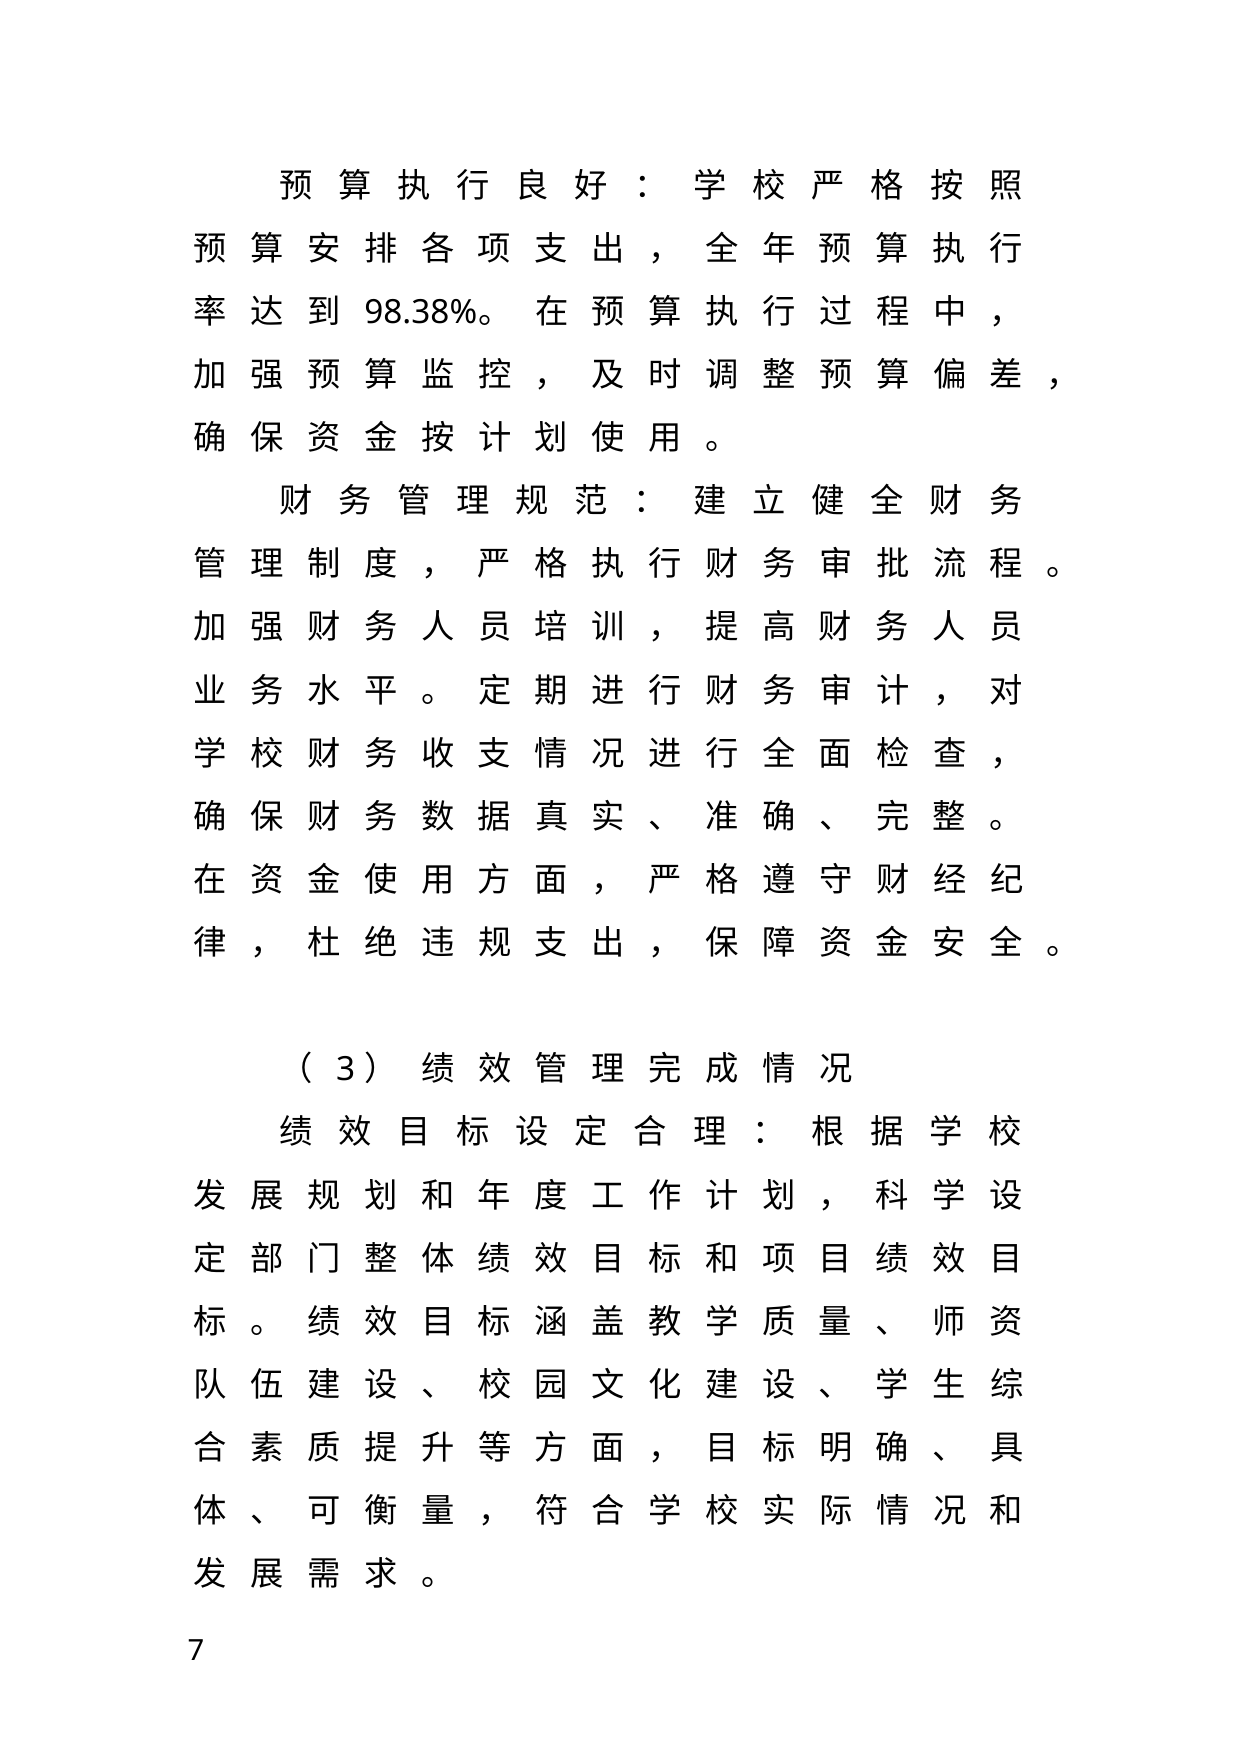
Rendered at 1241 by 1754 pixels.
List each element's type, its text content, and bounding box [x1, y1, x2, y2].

text 绩效目标设定合理：根据学校发展规划和年度工作计划，科学设定部门整体绩效目标和项目绩效目标。绩效目标涵盖教学质量、师资队伍建设、校园文化建设、学生综合素质提升等方面，目标明确、具体、可衡量，符合学校实际情况和发展需求。 [193, 1098, 1047, 1603]
text 预算执行良好：学校严格按照预算安排各项支出，全年预算执行率达到98.38%。在预算执行过程中，加强预算监控，及时调整预算偏差，确保资金按计划使用。 [193, 151, 1047, 467]
text 财务管理规范：建立健全财务管理制度，严格执行财务审批流程。加强财务人员培训，提高财务人员业务水平。定期进行财务审计，对学校财务收支情况进行全面检查，确保财务数据真实、准确、完整。在资金使用方面，严格遵守财经纪律，杜绝违规支出，保障资金安全。 [193, 467, 1047, 1035]
text （3）绩效管理完成情况 [193, 1035, 1047, 1098]
